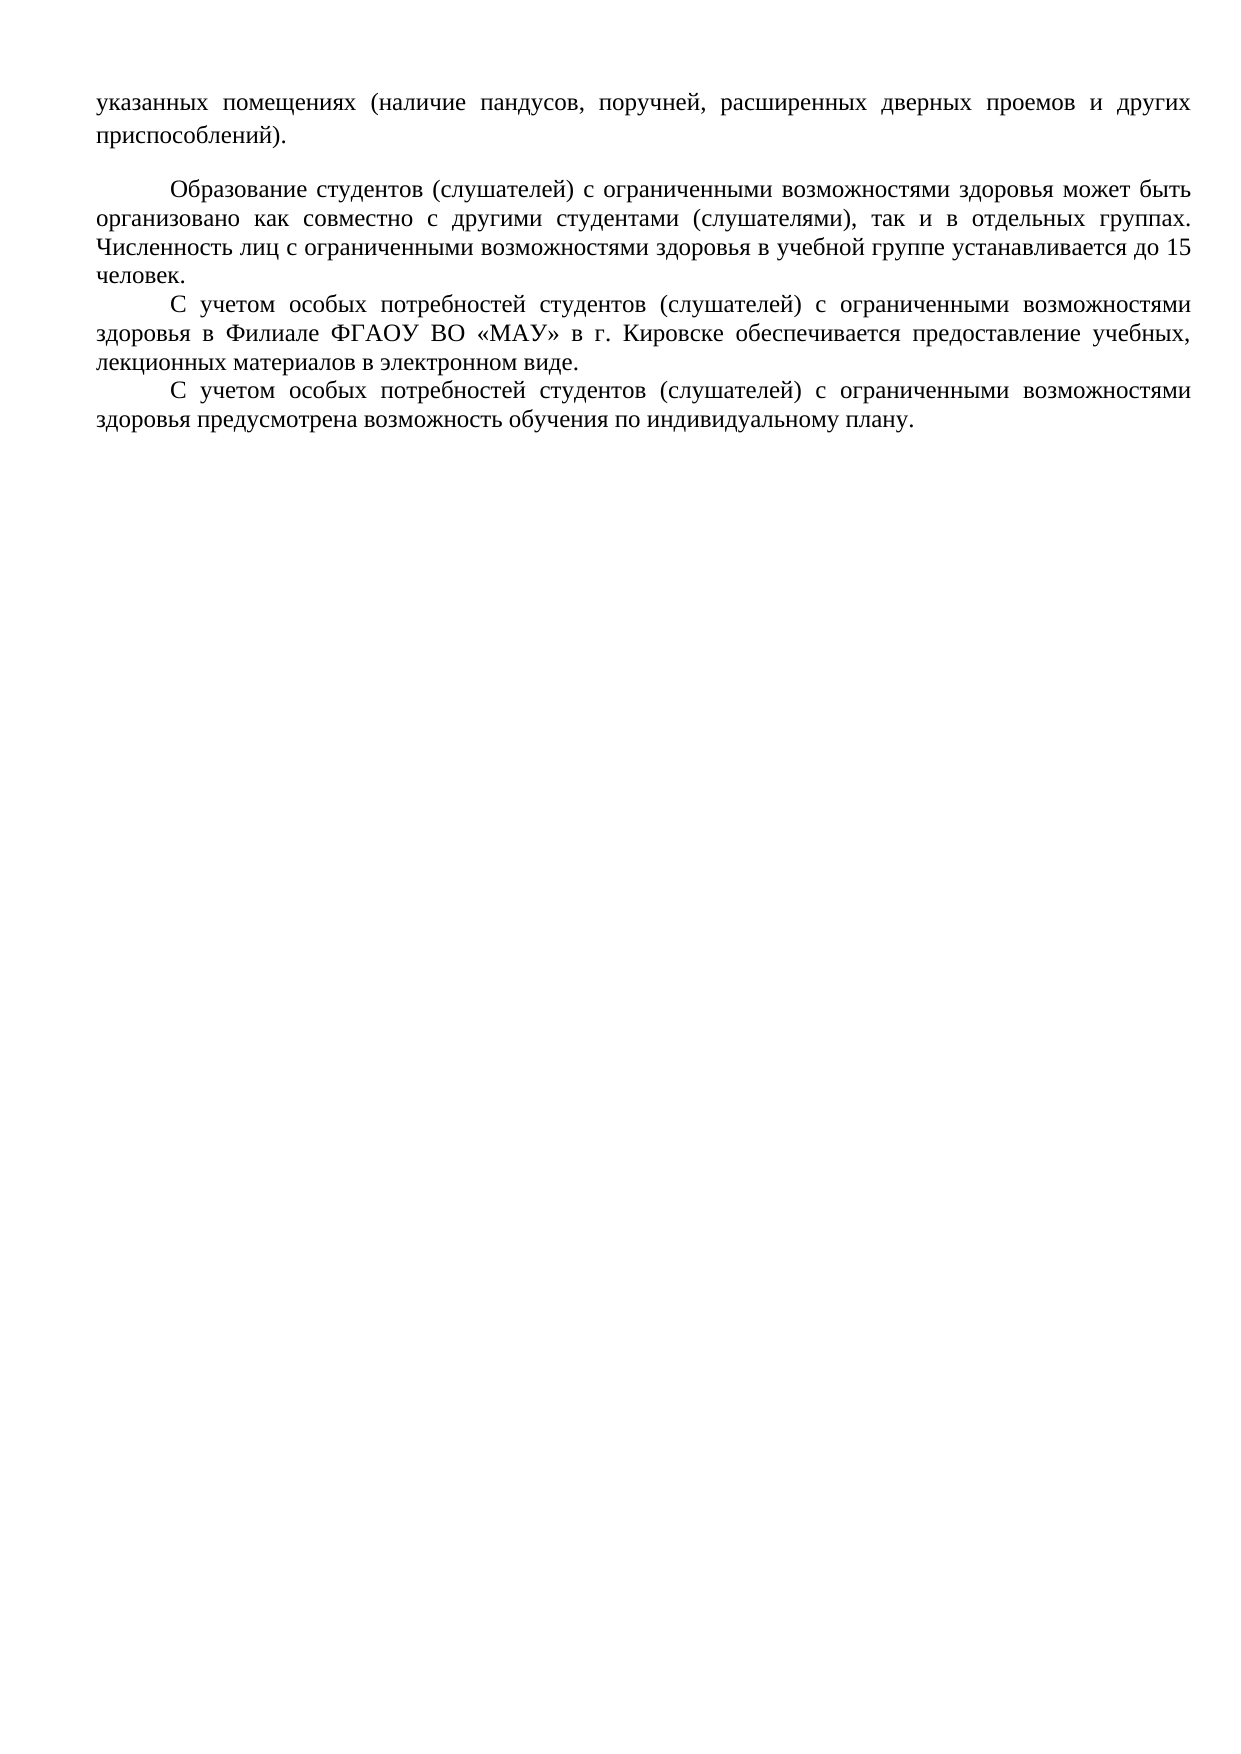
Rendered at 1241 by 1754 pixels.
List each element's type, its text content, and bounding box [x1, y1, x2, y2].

text Образование студентов (слушателей) с ограниченными возможностями здоровья может быть организовано как совместно с другими студентами (слушателями), так и в отдельных группах. Численность лиц с ограниченными возможностями здоровья в учебной группе устанавливается до 15 человек. [96, 174, 1192, 289]
text С учетом особых потребностей студентов (слушателей) с ограниченными возможностями здоровья предусмотрена возможность обучения по индивидуальному плану. [96, 376, 1192, 433]
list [96, 87, 1192, 149]
text С учетом особых потребностей студентов (слушателей) с ограниченными возможностями здоровья в Филиале ФГАОУ ВО «МАУ» в г. Кировске обеспечивается предоставление учебных, лекционных материалов в электронном виде. [96, 289, 1192, 376]
